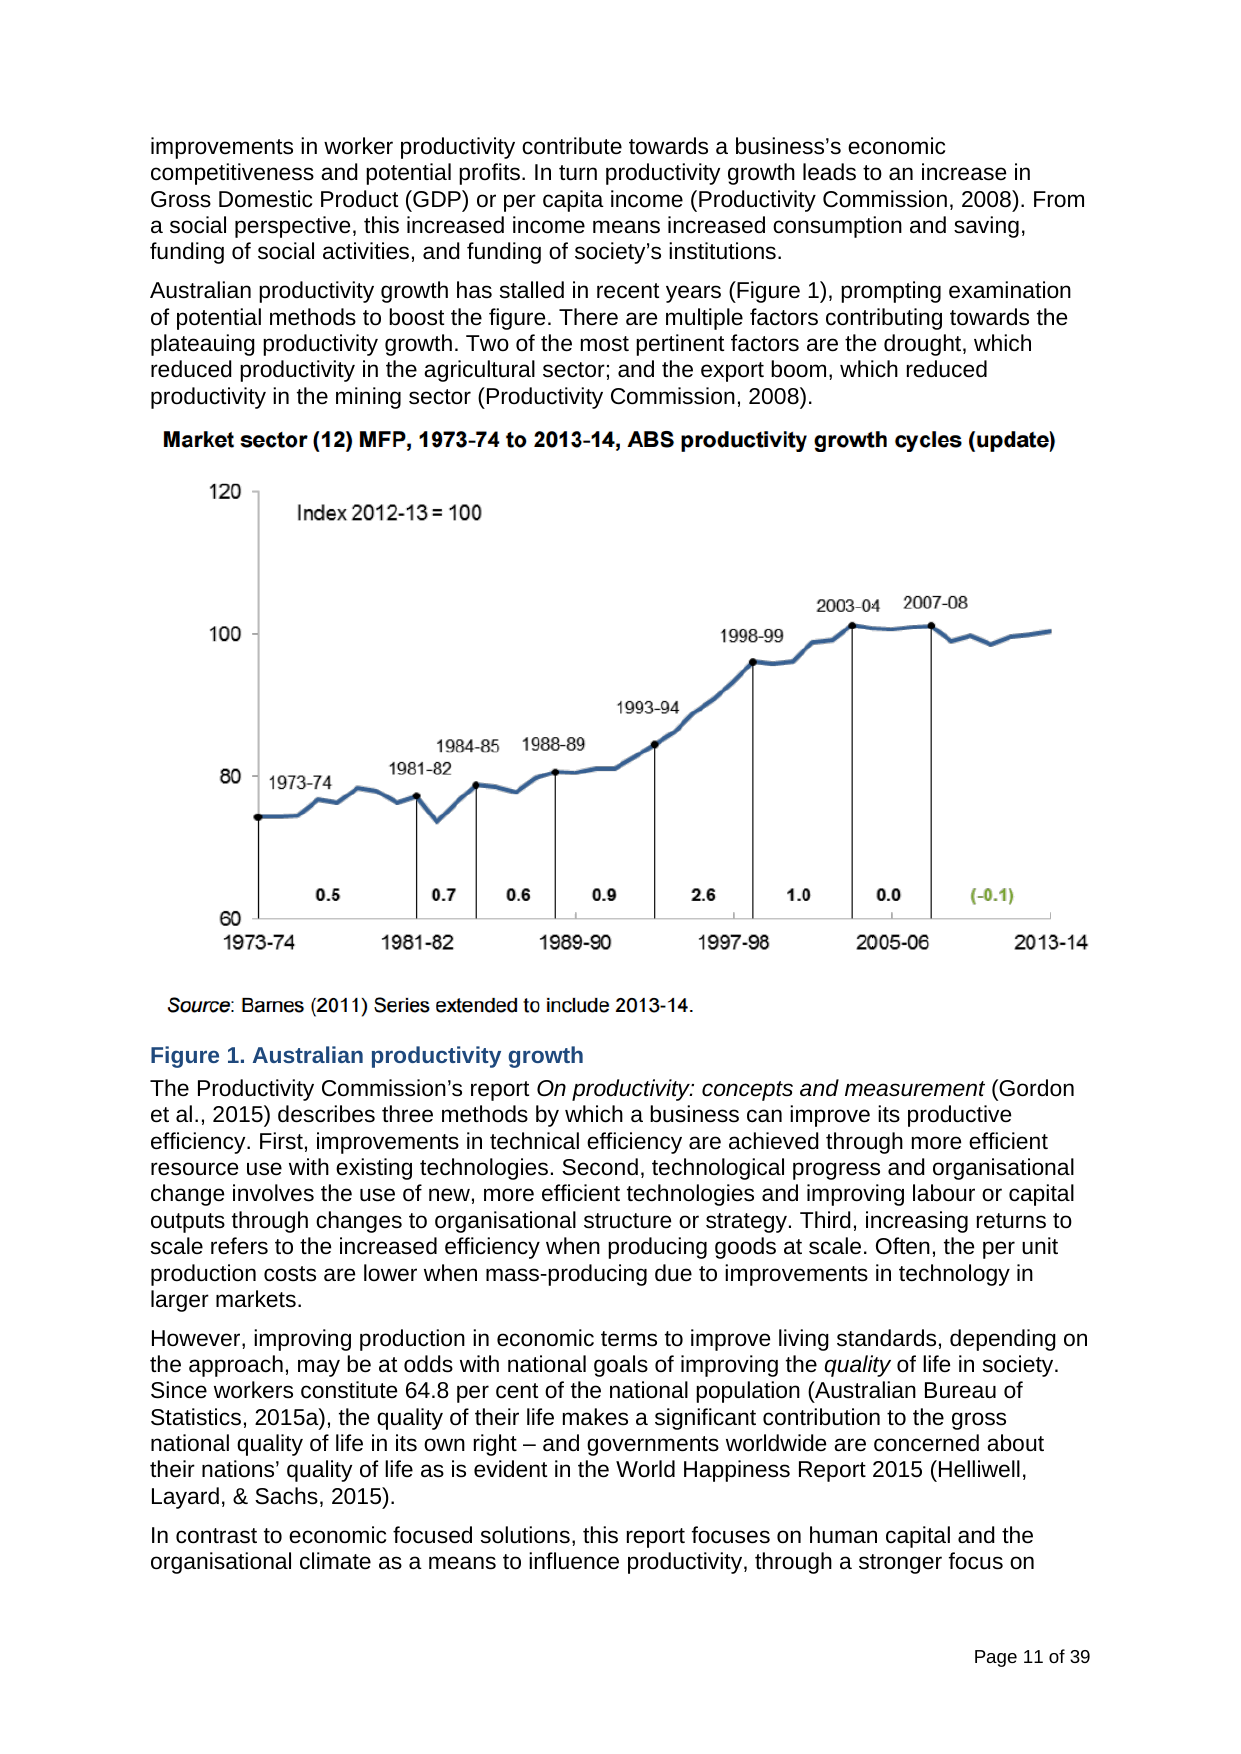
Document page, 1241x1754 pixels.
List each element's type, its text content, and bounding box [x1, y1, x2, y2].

text Australian productivity growth has stalled in recent years (Figure 1), prompting examination of potential methods to boost the figure. There are multiple factors contributing towards the plateauing productivity growth. Two of the most pertinent factors are the drought, which reduced productivity in the agricultural sector; and the export boom, which reduced productivity in the mining sector (Productivity Commission, 2008). [150, 277, 1090, 409]
text However, improving production in economic terms to improve living standards, depending on the approach, may be at odds with national goals of improving the quality of life in society. Since workers constitute 64.8 per cent of the national population (Australian Bureau of Statistics, 2015a), the quality of their life makes a significant contribution to the gross national quality of life in its own right – and governments worldwide are concerned about their nations’ quality of life as is evident in the World Happiness Report 2015 (Helliwell, Layard, & Sachs, 2015). [150, 1325, 1090, 1509]
picture [150, 421, 1091, 1022]
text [150, 133, 1090, 265]
subtitle Figure 1. Australian productivity growth [150, 1042, 1090, 1069]
text The Productivity Commission’s report On productivity: concepts and measurement (Gordon et al., 2015) describes three methods by which a business can improve its productive efficiency. First, improvements in technical efficiency are achieved through more efficient resource use with existing technologies. Second, technological progress and organisational change involves the use of new, more efficient technologies and improving labour or capital outputs through changes to organisational structure or strategy. Third, increasing returns to scale refers to the increased efficiency when producing goods at scale. Often, the per unit production costs are lower when mass-producing due to improvements in technology in larger markets. [150, 1075, 1090, 1312]
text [150, 1522, 1090, 1574]
